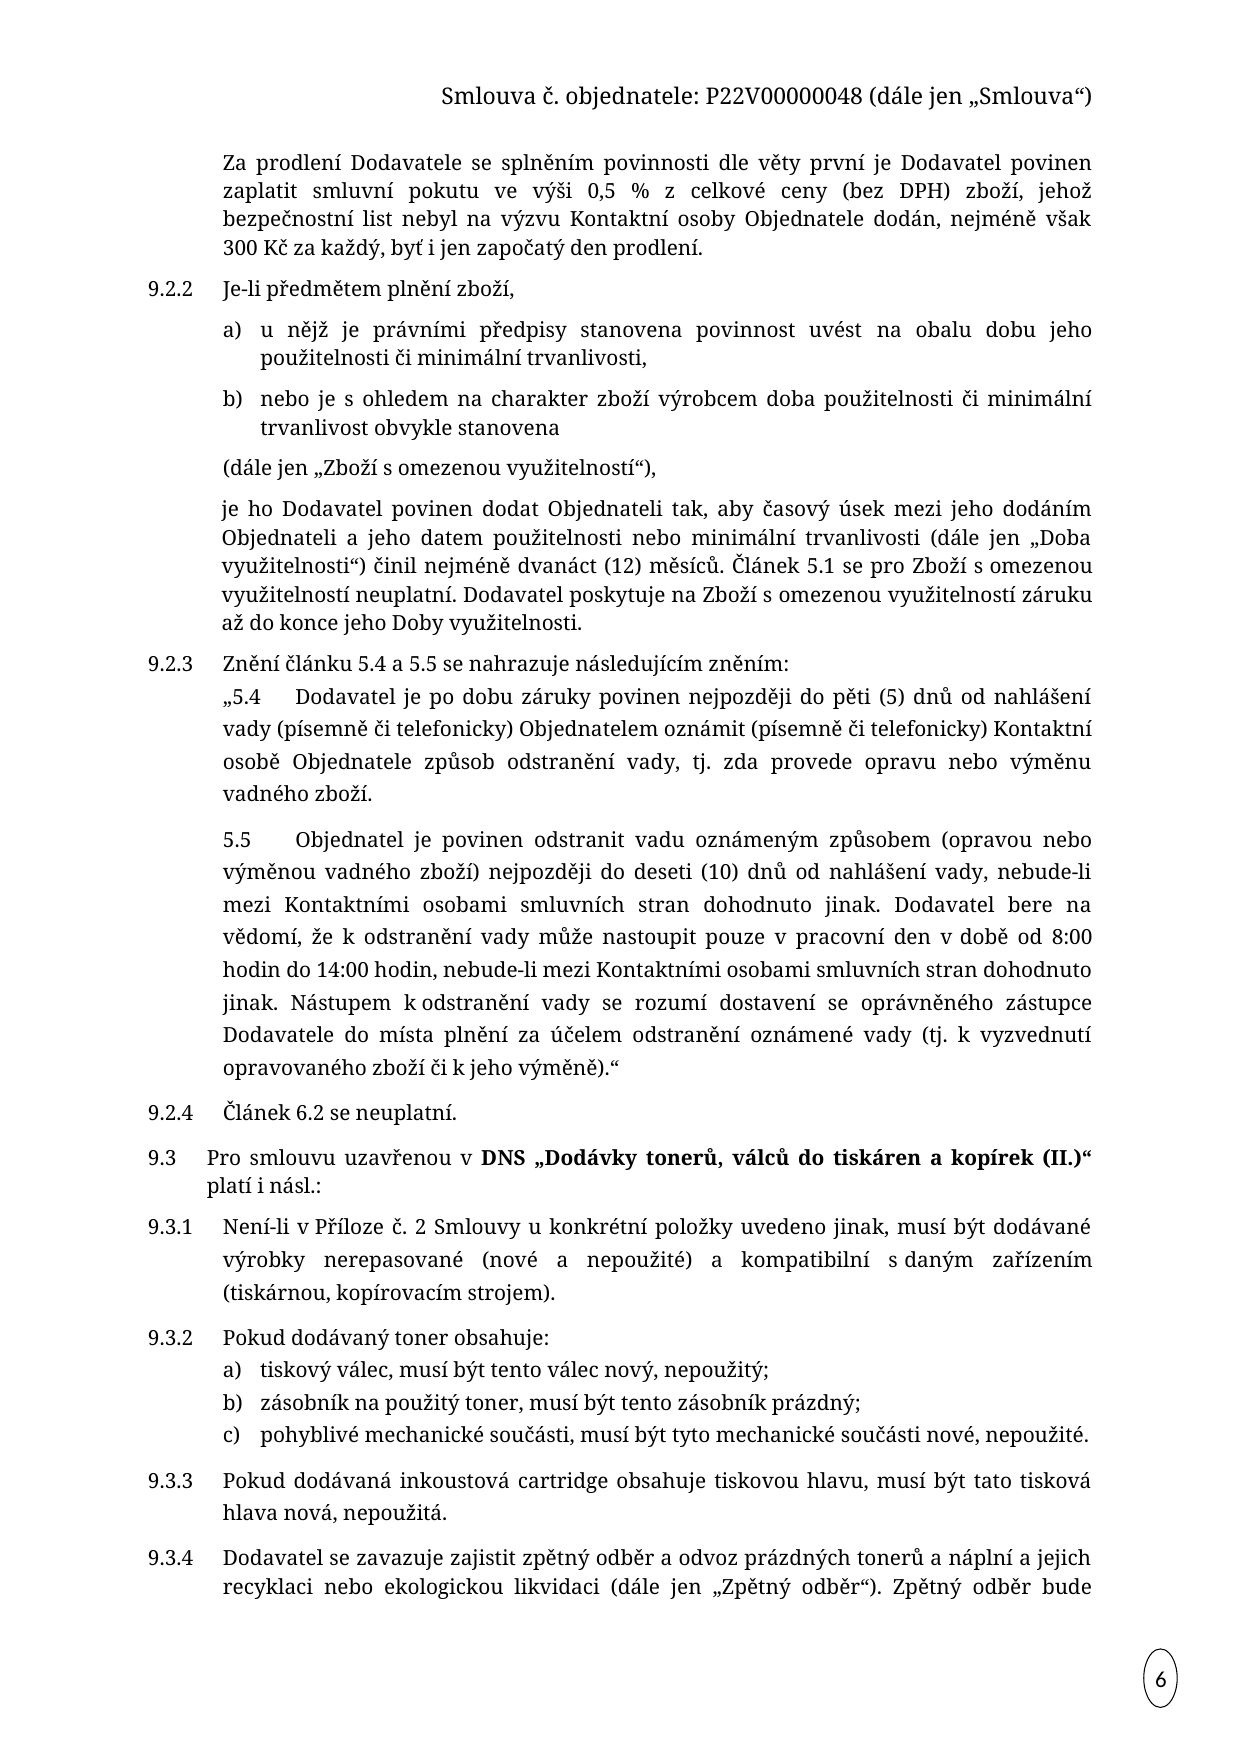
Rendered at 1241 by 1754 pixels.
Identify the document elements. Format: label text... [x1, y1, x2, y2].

list nebo je s ohledem na charakter zboží výrobcem doba použitelnosti či minimální trvanlivost obvykle stanovena [223, 384, 1093, 441]
list Znění článku 5.4 a 5.5 se nahrazuje následujícím zněním: [148, 649, 1093, 678]
text (dále jen „Zboží s omezenou využitelností“), [223, 453, 1093, 482]
list pohyblivé mechanické součásti, musí být tyto mechanické součásti nové, nepoužité. [223, 1421, 1093, 1449]
list Je-li předmětem plnění zboží, [148, 274, 1093, 302]
list Pro smlouvu uzavřenou v DNS „Dodávky tonerů, válců do tiskáren a kopírek (II.)“ platí i násl.: [148, 1143, 1093, 1200]
list „5.4 Dodavatel je po dobu záruky povinen nejpozději do pěti (5) dnů od nahlášení vady (písemně či telefonicky) Objednatelem oznámit (písemně či telefonicky) Kontaktní osobě Objednatele způsob odstranění vady, tj. zda provede opravu nebo výměnu vadného zboží. [223, 682, 1093, 808]
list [148, 148, 1093, 261]
text je ho Dodavatel povinen dodat Objednateli tak, aby časový úsek mezi jeho dodáním Objednateli a jeho datem použitelnosti nebo minimální trvanlivosti (dále jen „Doba využitelnosti“) činil nejméně dvanáct (12) měsíců. Článek 5.1 se pro Zboží s omezenou využitelností neuplatní. Dodavatel poskytuje na Zboží s omezenou využitelností záruku až do konce jeho Doby využitelnosti. [221, 494, 1093, 637]
list 5.5 Objednatel je povinen odstranit vadu oznámeným způsobem (opravou nebo výměnou vadného zboží) nejpozději do deseti (10) dnů od nahlášení vady, nebude-li mezi Kontaktními osobami smluvních stran dohodnuto jinak. Dodavatel bere na vědomí, že k odstranění vady může nastoupit pouze v pracovní den v době od 8:00 hodin do 14:00 hodin, nebude-li mezi Kontaktními osobami smluvních stran dohodnuto jinak. Nástupem k odstranění vady se rozumí dostavení se oprávněného zástupce Dodavatele do místa plnění za účelem odstranění oznámené vady (tj. k vyzvednutí opravovaného zboží či k jeho výměně).“ [223, 825, 1093, 1081]
list u nějž je právními předpisy stanovena povinnost uvést na obalu dobu jeho použitelnosti či minimální trvanlivosti, [223, 315, 1093, 372]
list Pokud dodávaná inkoustová cartridge obsahuje tiskovou hlavu, musí být tato tisková hlava nová, nepoužitá. [148, 1466, 1093, 1527]
list Pokud dodávaný toner obsahuje: [148, 1323, 1093, 1351]
list zásobník na použitý toner, musí být tento zásobník prázdný; [223, 1388, 1093, 1416]
list Není-li v Příloze č. 2 Smlouvy u konkrétní položky uvedeno jinak, musí být dodávané výrobky nerepasované (nové a nepoužité) a kompatibilní s daným zařízením (tiskárnou, kopírovacím strojem). [148, 1212, 1093, 1306]
list tiskový válec, musí být tento válec nový, nepoužitý; [223, 1355, 1093, 1384]
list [148, 1543, 1093, 1600]
list Článek 6.2 se neuplatní. [148, 1098, 1093, 1126]
